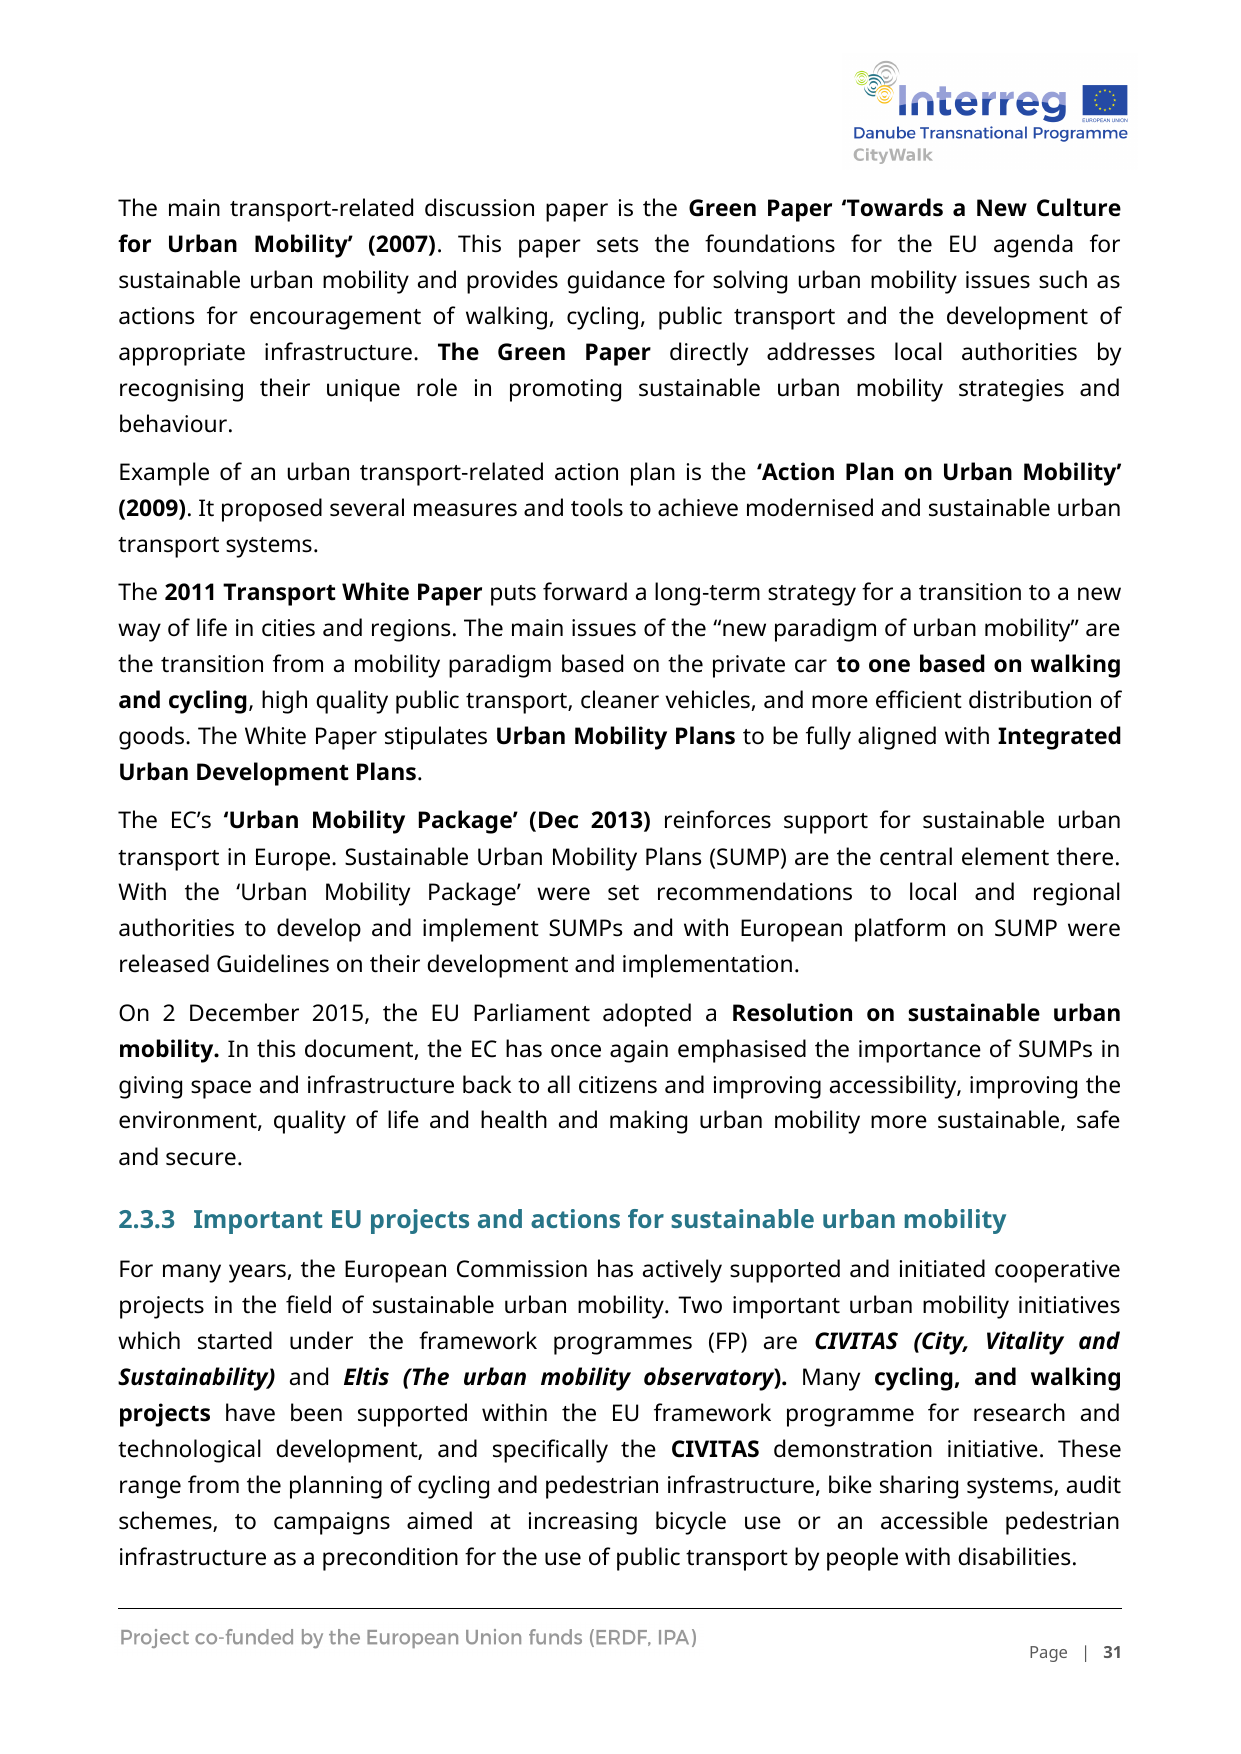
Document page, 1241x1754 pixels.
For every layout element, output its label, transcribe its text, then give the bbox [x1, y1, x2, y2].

text For many years, the European Commission has actively supported and initiated cooperative projects in the field of sustainable urban mobility. Two important urban mobility initiatives which started under the framework programmes (FP) are CIVITAS (City, Vitality and Sustainability) and Eltis (The urban mobility observatory). Many cycling, and walking projects have been supported within the EU framework programme for research and technological development, and specifically the CIVITAS demonstration initiative. These range from the planning of cycling and pedestrian infrastructure, bike sharing systems, audit schemes, to campaigns aimed at increasing bicycle use or an accessible pedestrian infrastructure as a precondition for the use of public transport by people with disabilities. [118, 1253, 1122, 1572]
text Example of an urban transport-related action plan is the ‘Action Plan on Urban Mobility’ (2009). It proposed several measures and tools to achieve modernised and sustainable urban transport systems. [118, 456, 1122, 559]
text On 2 December 2015, the EU Parliament adopted a Resolution on sustainable urban mobility. In this document, the EC has once again emphasised the importance of SUMPs in giving space and infrastructure back to all citizens and improving accessibility, improving the environment, quality of life and health and making urban mobility more sustainable, safe and secure. [118, 997, 1122, 1172]
picture [842, 53, 1138, 170]
text The EC’s ‘Urban Mobility Package’ (Dec 2013) reinforces support for sustainable urban transport in Europe. Sustainable Urban Mobility Plans (SUMP) are the central element there. With the ‘Urban Mobility Package’ were set recommendations to local and regional authorities to develop and implement SUMPs and with European platform on SUMP were released Guidelines on their development and implementation. [118, 804, 1122, 979]
subtitle Important EU projects and actions for sustainable urban mobility [118, 1201, 1122, 1235]
text The main transport-related discussion paper is the Green Paper ‘Towards a New Culture for Urban Mobility’ (2007). This paper sets the foundations for the EU agenda for sustainable urban mobility and provides guidance for solving urban mobility issues such as actions for encouragement of walking, cycling, public transport and the development of appropriate infrastructure. The Green Paper directly addresses local authorities by recognising their unique role in promoting sustainable urban mobility strategies and behaviour. [118, 192, 1122, 439]
text The 2011 Transport White Paper puts forward a long-term strategy for a transition to a new way of life in cities and regions. The main issues of the “new paradigm of urban mobility” are the transition from a mobility paradigm based on the private car to one based on walking and cycling, high quality public transport, cleaner vehicles, and more efficient distribution of goods. The White Paper stipulates Urban Mobility Plans to be fully aligned with Integrated Urban Development Plans. [118, 576, 1122, 787]
picture [113, 1622, 704, 1656]
